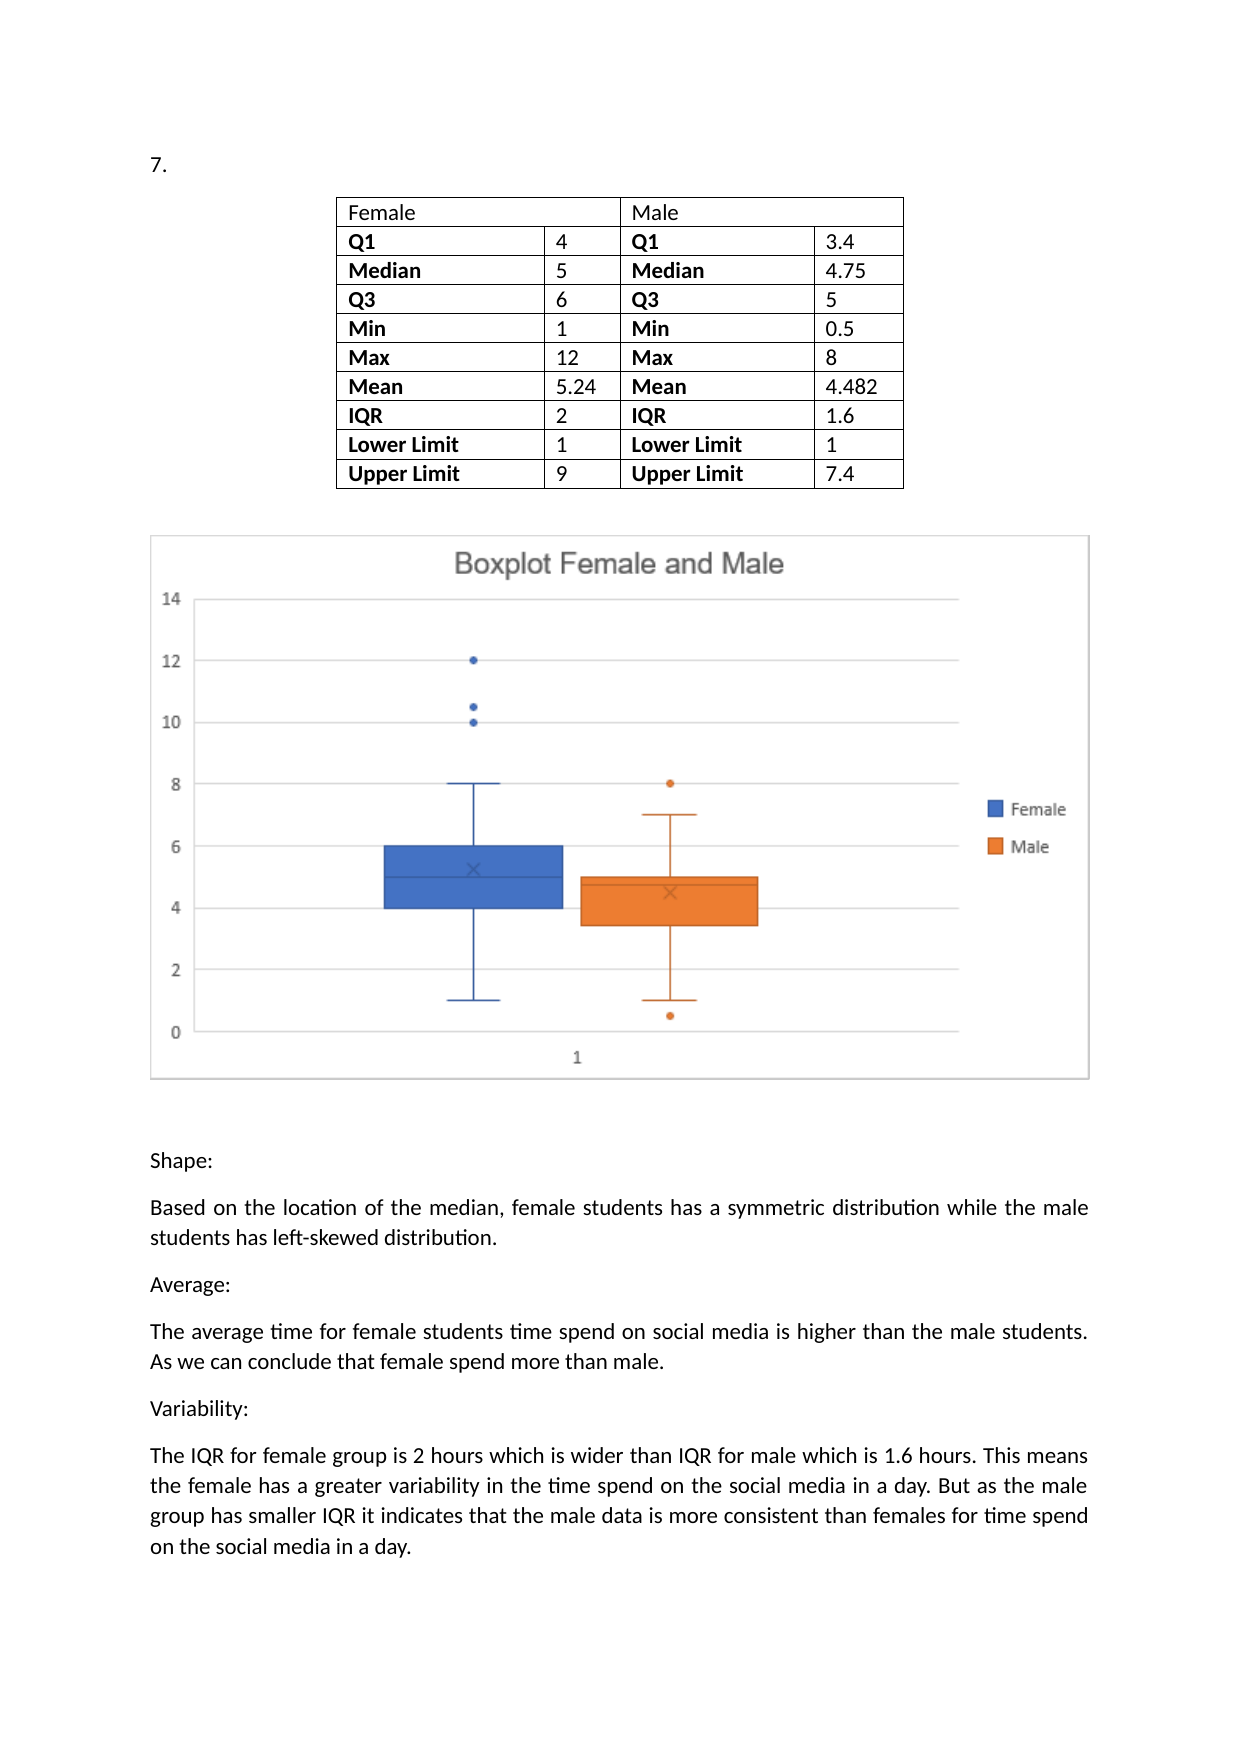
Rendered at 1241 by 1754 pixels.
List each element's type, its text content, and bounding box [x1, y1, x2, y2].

table_cell 2 [545, 401, 620, 429]
table_cell IQR [337, 401, 544, 429]
text Variability: [150, 1394, 1090, 1422]
table_cell 1 [545, 314, 620, 342]
picture [150, 535, 1091, 1081]
table_cell 5.24 [545, 372, 620, 400]
table_cell 4.75 [815, 256, 903, 284]
table_cell 9 [545, 460, 620, 487]
text The IQR for female group is 2 hours which is wider than IQR for male which is 1.6 hours. This means the female has a greater variability in the time spend on the social media in a day. But as the male group has smaller IQR it indicates that the male data is more consistent than females for time spend on the social media in a day. [150, 1441, 1090, 1560]
table_cell Q1 [621, 227, 814, 255]
table_cell 1 [815, 430, 903, 458]
table_cell Lower Limit [621, 430, 814, 458]
table_cell 1.6 [815, 401, 903, 429]
table_cell Lower Limit [337, 430, 544, 458]
table_cell 5 [545, 256, 620, 284]
table_cell Q1 [337, 227, 544, 255]
table_cell Q3 [621, 285, 814, 313]
table_cell Upper Limit [621, 460, 814, 487]
table_cell IQR [621, 401, 814, 429]
table_cell Min [621, 314, 814, 342]
table_cell 3.4 [815, 227, 903, 255]
text 7. [150, 150, 1090, 178]
table_cell 1 [545, 430, 620, 458]
table_cell Min [337, 314, 544, 342]
table_header Male [621, 198, 903, 226]
text Average: [150, 1270, 1090, 1298]
table_cell 6 [545, 285, 620, 313]
table_cell Q3 [337, 285, 544, 313]
table_cell 12 [545, 343, 620, 371]
table_cell Max [621, 343, 814, 371]
text The average time for female students time spend on social media is higher than the male students. As we can conclude that female spend more than male. [150, 1317, 1090, 1375]
table_cell Median [621, 256, 814, 284]
table_cell 0.5 [815, 314, 903, 342]
table_cell 4 [545, 227, 620, 255]
table_cell 5 [815, 285, 903, 313]
table_cell 7.4 [815, 460, 903, 487]
table_cell 8 [815, 343, 903, 371]
table_cell Mean [621, 372, 814, 400]
table_cell Max [337, 343, 544, 371]
table_cell 4.482 [815, 372, 903, 400]
text Based on the location of the median, female students has a symmetric distribution while the male students has left-skewed distribution. [150, 1193, 1090, 1251]
table_header Female [337, 198, 620, 226]
table_cell Mean [337, 372, 544, 400]
table_cell Median [337, 256, 544, 284]
table_cell Upper Limit [337, 460, 544, 487]
text Shape: [150, 1146, 1090, 1174]
